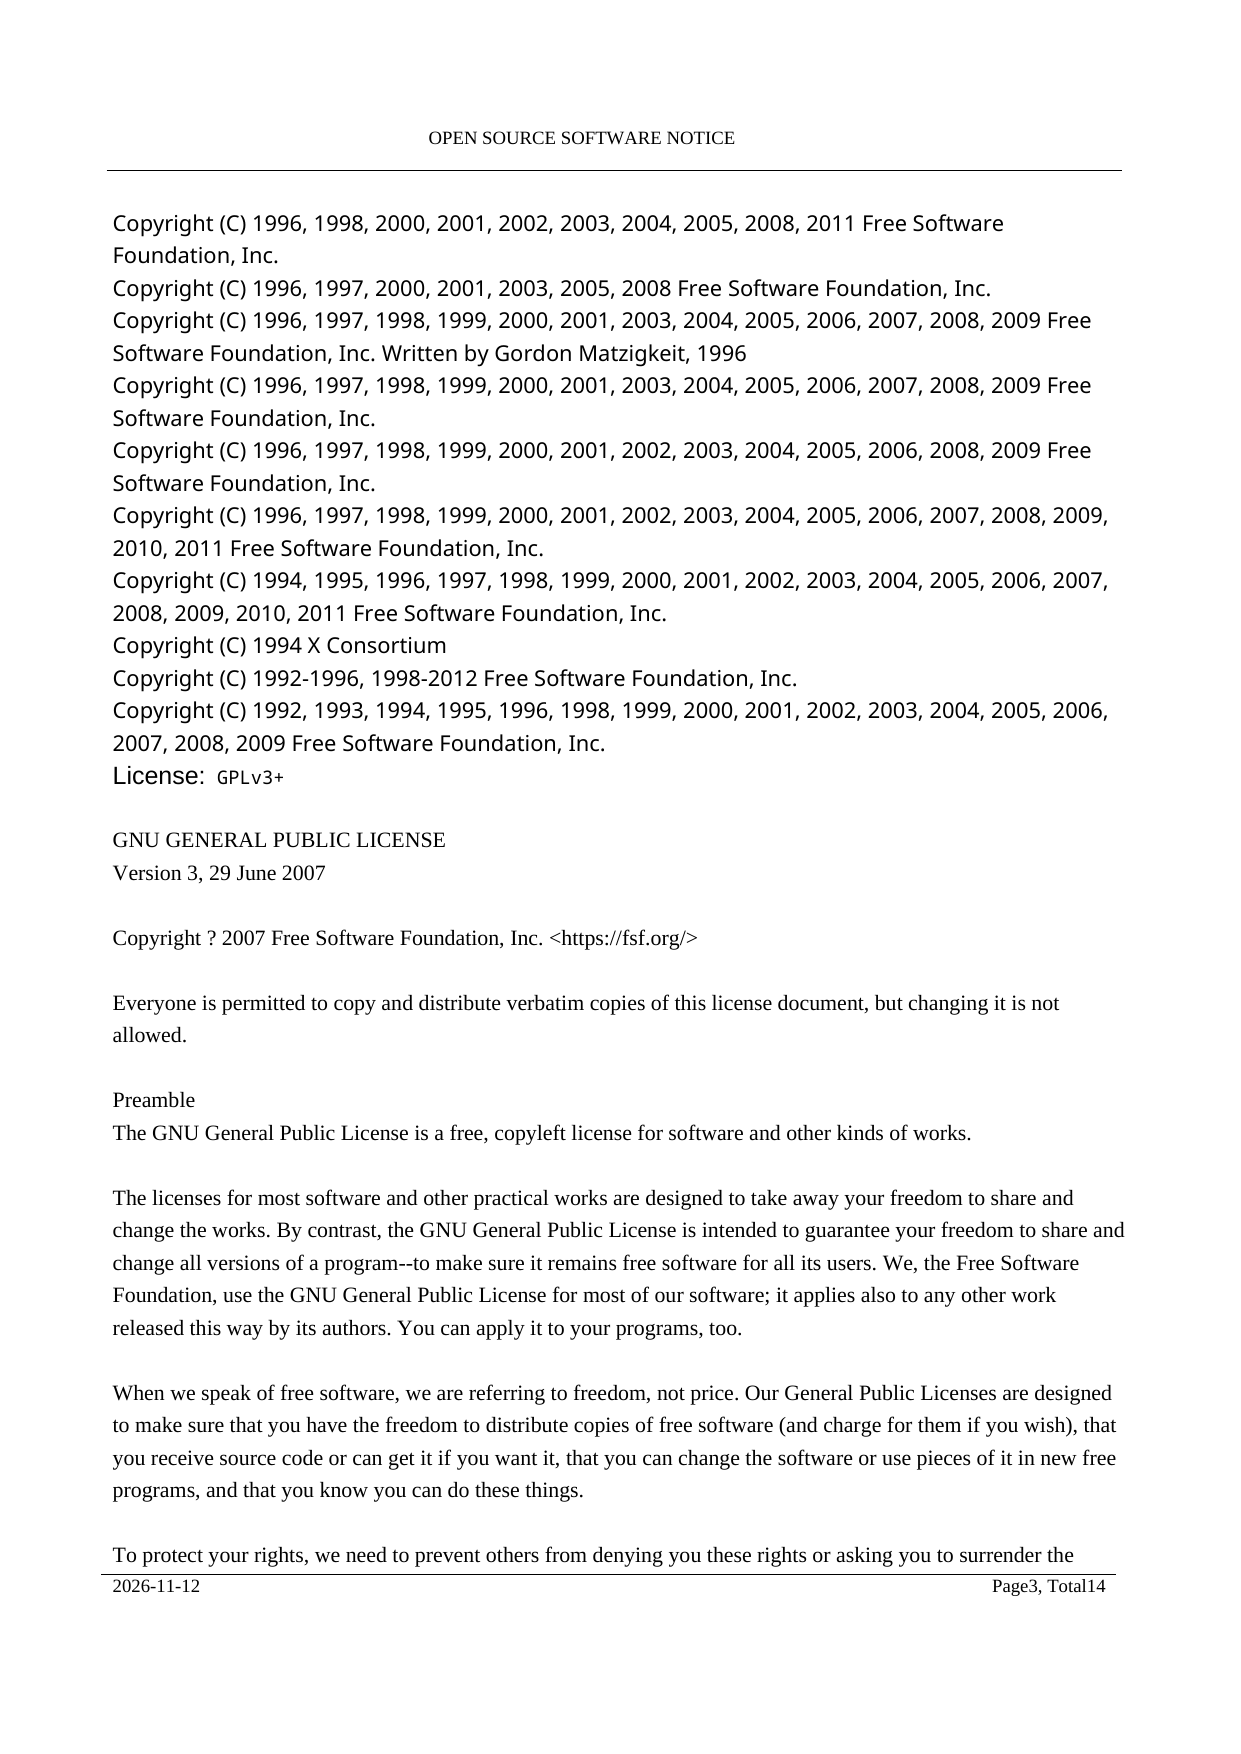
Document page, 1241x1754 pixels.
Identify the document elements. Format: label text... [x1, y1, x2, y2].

text Copyright (C) 1996, 1997, 1998, 1999, 2000, 2001, 2002, 2003, 2004, 2005, 2006, 2007, 2008, 2009, 2010, 2011 Free Software Foundation, Inc. [112, 499, 1128, 564]
text Copyright (C) 1996, 1997, 1998, 1999, 2000, 2001, 2003, 2004, 2005, 2006, 2007, 2008, 2009 Free Software Foundation, Inc. [112, 369, 1128, 434]
text Copyright (C) 1996, 1997, 1998, 1999, 2000, 2001, 2003, 2004, 2005, 2006, 2007, 2008, 2009 Free Software Foundation, Inc. Written by Gordon Matzigkeit, 1996 [112, 304, 1128, 369]
text Copyright (C) 1992, 1993, 1994, 1995, 1996, 1998, 1999, 2000, 2001, 2002, 2003, 2004, 2005, 2006, 2007, 2008, 2009 Free Software Foundation, Inc. [112, 694, 1128, 759]
text Copyright (C) 1994 X Consortium [112, 629, 1128, 661]
text Copyright (C) 1996, 1997, 1998, 1999, 2000, 2001, 2002, 2003, 2004, 2005, 2006, 2008, 2009 Free Software Foundation, Inc. [112, 434, 1128, 499]
text Copyright (C) 1996, 1997, 2000, 2001, 2003, 2005, 2008 Free Software Foundation, Inc. [112, 271, 1128, 304]
text Copyright (C) 1992-1996, 1998-2012 Free Software Foundation, Inc. [112, 661, 1128, 694]
text Copyright (C) 1996, 1998, 2000, 2001, 2002, 2003, 2004, 2005, 2008, 2011 Free Software Foundation, Inc. [112, 206, 1128, 271]
text Copyright (C) 1994, 1995, 1996, 1997, 1998, 1999, 2000, 2001, 2002, 2003, 2004, 2005, 2006, 2007, 2008, 2009, 2010, 2011 Free Software Foundation, Inc. [112, 564, 1128, 629]
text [112, 759, 1128, 1571]
